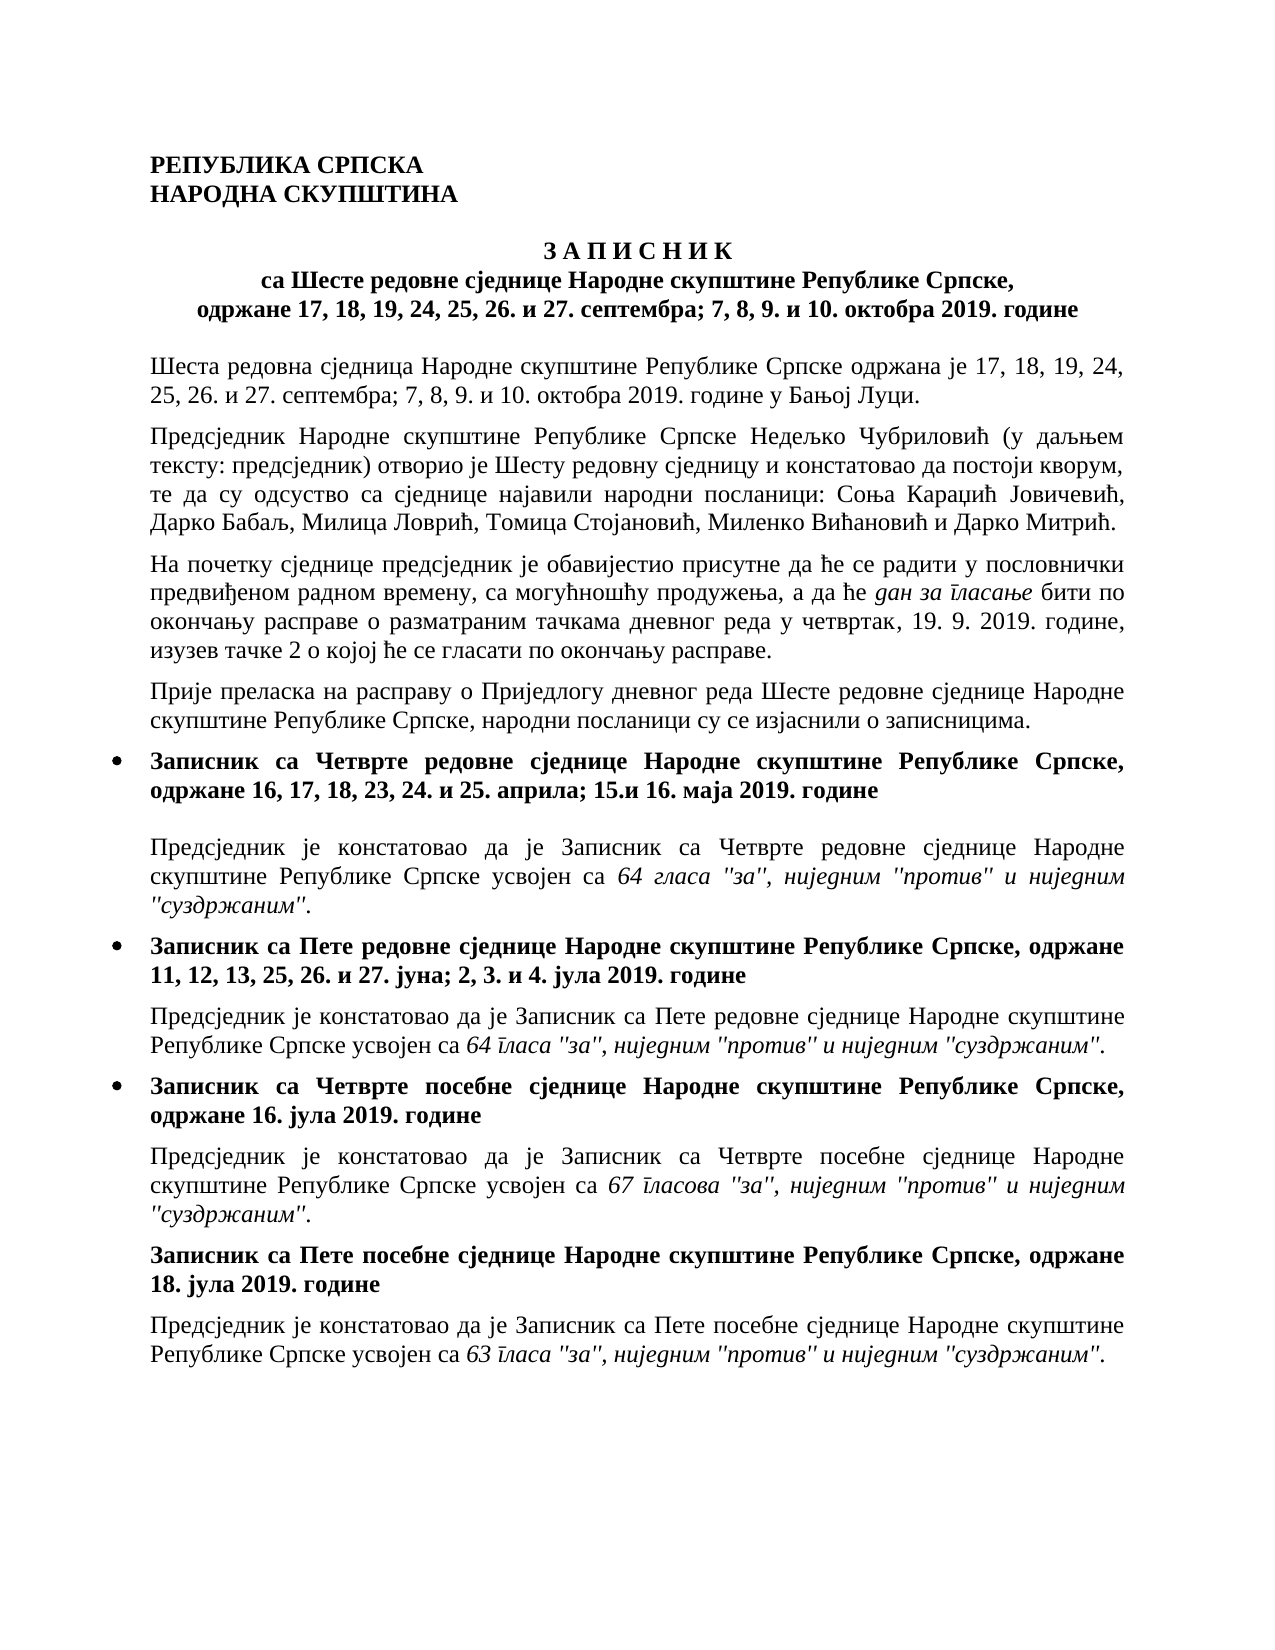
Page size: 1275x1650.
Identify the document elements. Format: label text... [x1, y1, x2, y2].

text Шеста редовна сједница Народне скупштине Републике Српске одржана је 17, 18, 19, 24, 25, 26. и 27. септембра; 7, 8, 9. и 10. октобра 2019. године у Бањој Луци. [150, 351, 1125, 409]
text Предсједник је констатовао да је Записник са Пете посебне сједнице Народне скупштине Републике Српске усвојен са 63 гласа ''за'', ниједним ''против'' и ниједним ''суздржаним''. [150, 1310, 1125, 1367]
text На почетку сједнице предсједник је обавијестио присутне да ће се радити у пословнички предвиђеном радном времену, са могућношћу продужења, а да ће дан за гласање бити по окончању расправе о разматраним тачкама дневног реда у четвртак, 19. 9. 2019. године, изузев тачке 2 о којој ће се гласати по окончању расправе. [150, 549, 1125, 664]
text Прије преласка на расправу о Приједлогу дневног реда Шесте редовне сједнице Народне скупштине Републике Српске, народни посланици су се изјаснили о записницима. [150, 676, 1125, 734]
text одржане 17, 18, 19, 24, 25, 26. и 27. септембра; 7, 8, 9. и 10. октобра 2019. године [150, 294, 1125, 322]
list Записник са Четврте редовне сједнице Народне скупштине Републике Српске, одржане 16, 17, 18, 23, 24. и 25. априла; 15.и 16. маја 2019. године [112, 746, 1125, 804]
text Записник са Пете посебне сједнице Народне скупштине Републике Српске, одржане 18. јула 2019. године [150, 1240, 1125, 1297]
text са Шесте редовне сједнице Народне скупштине Републике Српске, [150, 265, 1125, 294]
text Предсједник Народне скупштине Републике Српске Недељко Чубриловић (у даљњем тексту: предсједник) отворио је Шесту редовну сједницу и констатовао да постоји кворум, те да су одсуство са сједнице најавили народни посланици: Соња Караџић Јовичевић, Дарко Бабаљ, Милица Ловрић, Томица Стојановић, Миленко Вићановић и Дарко Митрић. [150, 421, 1125, 536]
text РЕПУБЛИКА СРПСКА [150, 150, 1125, 179]
text Предсједник је констатовао да је Записник са Четврте редовне сједнице Народне скупштине Републике Српске усвојен са 64 гласа ''за'', ниједним ''против'' и ниједним ''суздржаним''. [150, 832, 1125, 919]
text Предсједник је констатовао да је Записник са Четврте посебне сједнице Народне скупштине Републике Српске усвојен са 67 гласова ''за'', ниједним ''против'' и ниједним ''суздржаним''. [150, 1141, 1125, 1227]
text З А П И С Н И К [150, 236, 1125, 265]
text НАРОДНА СКУПШТИНА [150, 179, 1125, 207]
list Записник са Пете редовне сједнице Народне скупштине Републике Српске, одржане 11, 12, 13, 25, 26. и 27. јуна; 2, 3. и 4. јула 2019. године [112, 931, 1125, 989]
list Записник са Четврте посебне сједнице Народне скупштине Републике Српске, одржане 16. јула 2019. године [112, 1071, 1125, 1129]
text Предсједник је констатовао да је Записник са Пете редовне сједнице Народне скупштине Републике Српске усвојен са 64 гласа ''за'', ниједним ''против'' и ниједним ''суздржаним''. [150, 1001, 1125, 1059]
